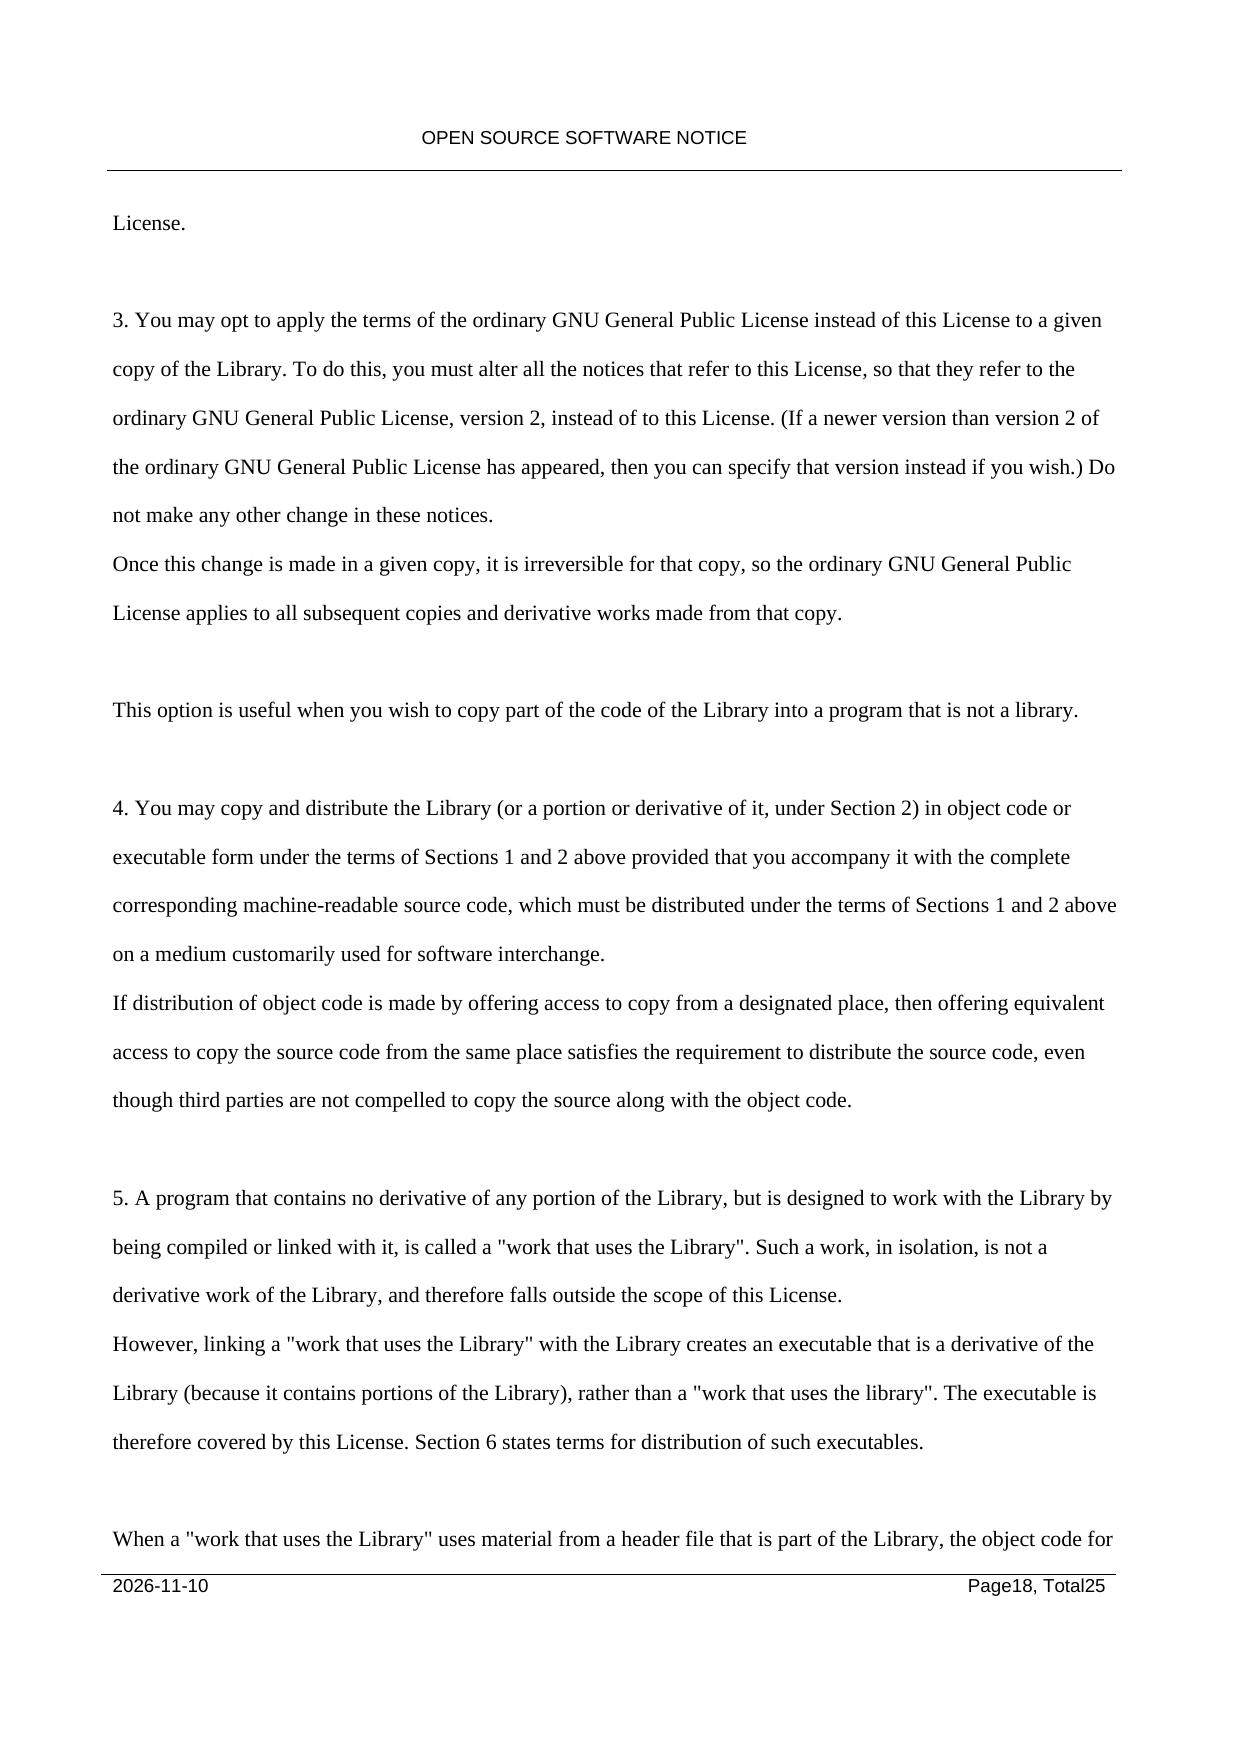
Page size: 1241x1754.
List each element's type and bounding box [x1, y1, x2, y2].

text [112, 206, 1128, 1555]
